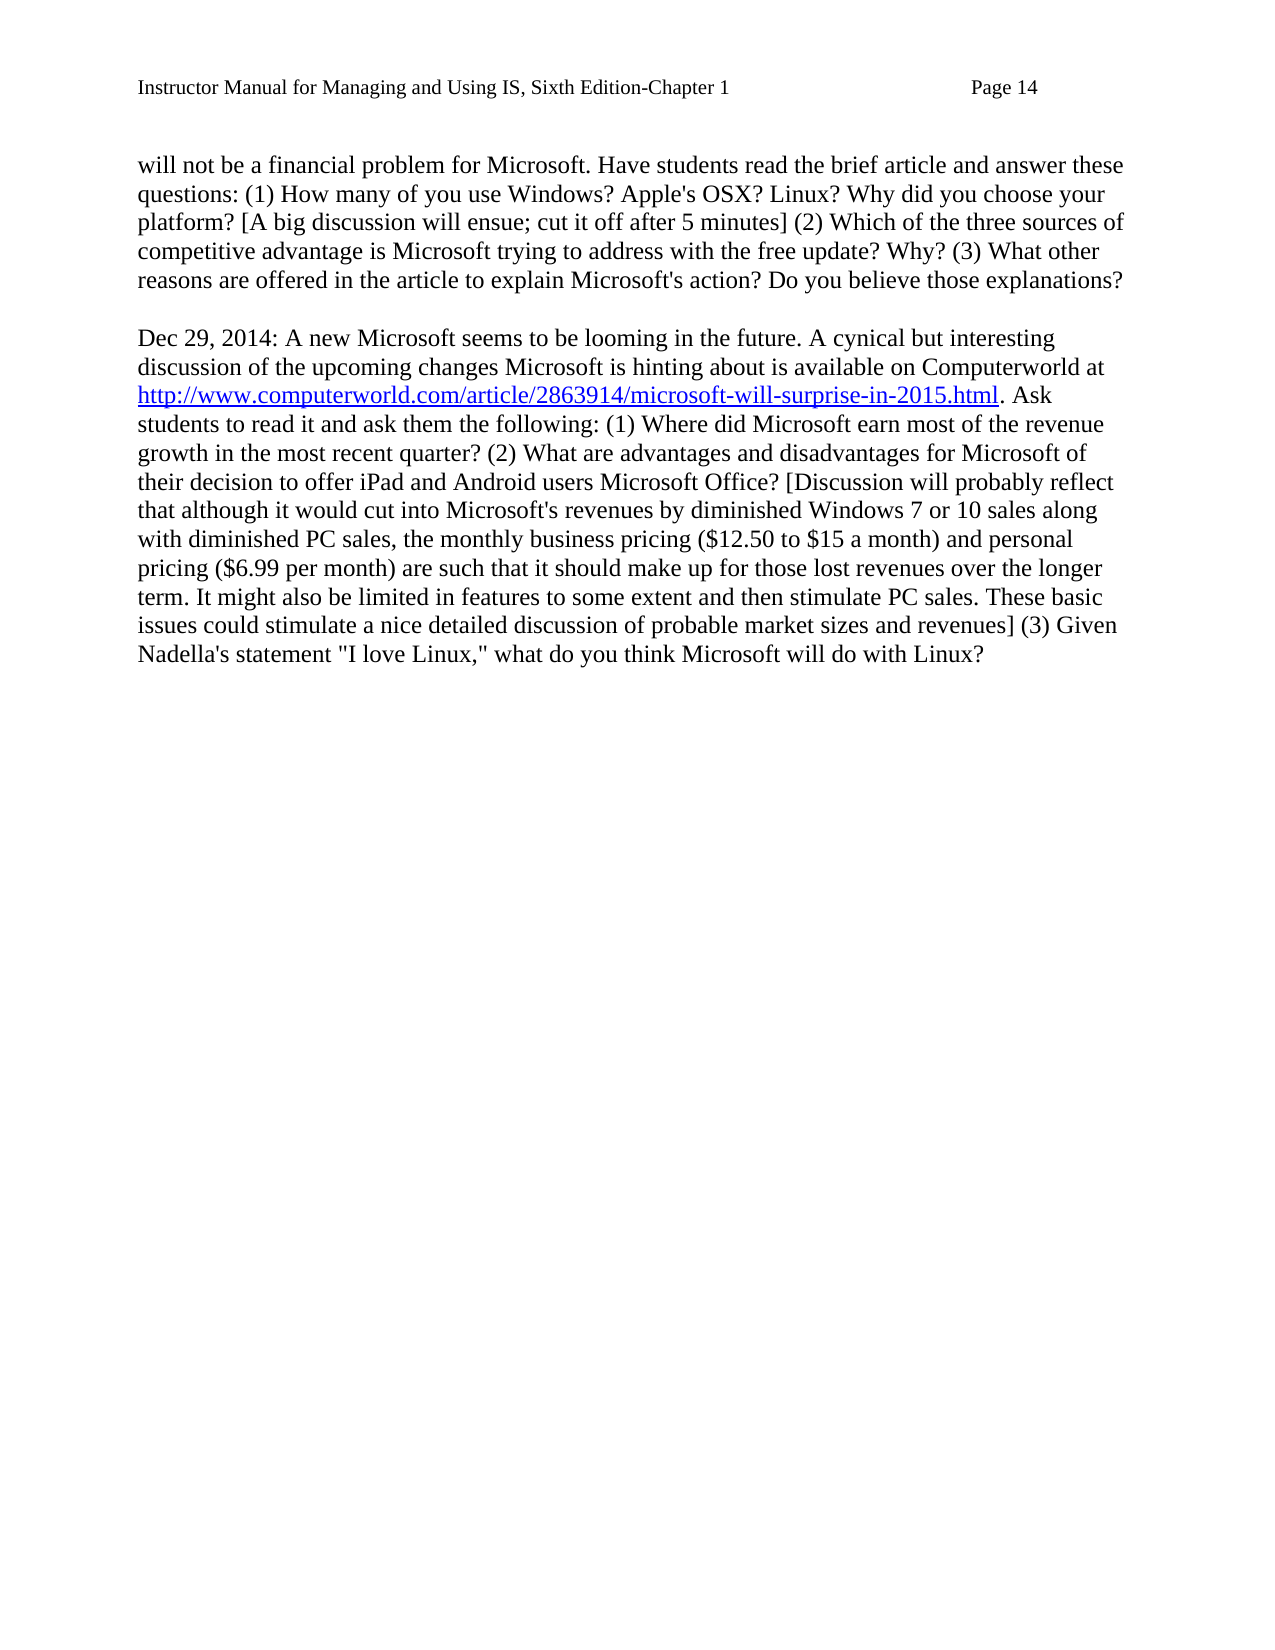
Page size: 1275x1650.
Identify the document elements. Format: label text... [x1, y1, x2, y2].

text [137, 150, 1138, 294]
text Dec 29, 2014: A new Microsoft seems to be looming in the future. A cynical but interesting discussion of the upcoming changes Microsoft is hinting about is available on Computerworld at http://www.computerworld.com/article/2863914/microsoft-will-surprise-in-2015.html. Ask students to read it and ask them the following: (1) Where did Microsoft earn most of the revenue growth in the most recent quarter? (2) What are advantages and disadvantages for Microsoft of their decision to offer iPad and Android users Microsoft Office? [Discussion will probably reflect that although it would cut into Microsoft's revenues by diminished Windows 7 or 10 sales along with diminished PC sales, the monthly business pricing ($12.50 to $15 a month) and personal pricing ($6.99 per month) are such that it should make up for those lost revenues over the longer term. It might also be limited in features to some extent and then stimulate PC sales. These basic issues could stimulate a nice detailed discussion of probable market sizes and revenues] (3) Given Nadella's statement "I love Linux," what do you think Microsoft will do with Linux? [137, 323, 1138, 668]
